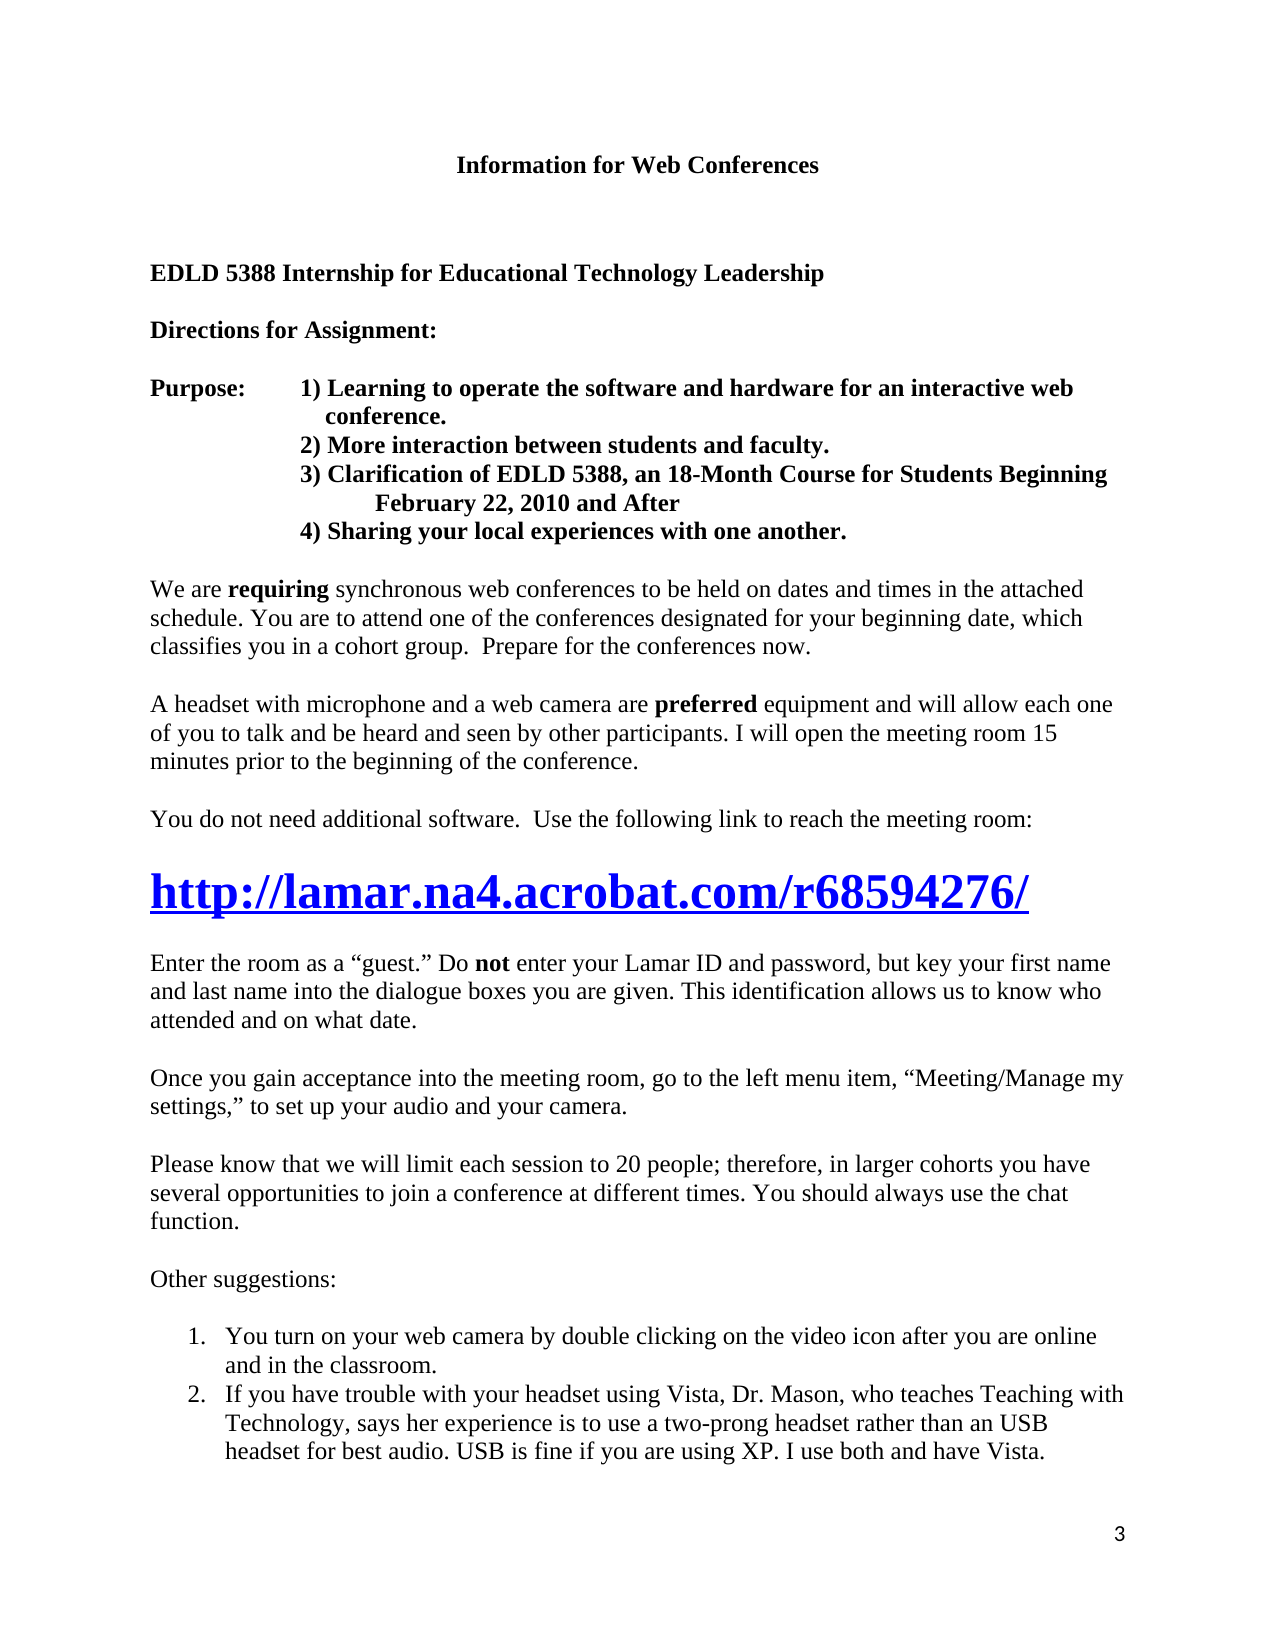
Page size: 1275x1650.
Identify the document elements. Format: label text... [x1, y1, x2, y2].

text 4) Sharing your local experiences with one another. [300, 516, 1125, 545]
text Please know that we will limit each session to 20 people; therefore, in larger cohorts you have several opportunities to join a conference at different times. You should always use the chat function. [150, 1149, 1125, 1235]
text 2) More interaction between students and faculty. [225, 430, 1125, 459]
text Directions for Assignment: [150, 315, 1125, 344]
text You do not need additional software. Use the following link to reach the meeting room: [150, 804, 1125, 833]
text Purpose: 1) Learning to operate the software and hardware for an interactive web [150, 373, 1125, 401]
text EDLD 5388 Internship for Educational Technology Leadership [150, 258, 1125, 286]
text Once you gain acceptance into the meeting room, go to the left menu item, “Meeting/Manage my settings,” to set up your audio and your camera. [150, 1063, 1125, 1120]
list You turn on your web camera by double clicking on the video icon after you are online and in the classroom. [187, 1321, 1125, 1379]
text We are requiring synchronous web conferences to be held on dates and times in the attached schedule. You are to attend one of the conferences designated for your beginning date, which classifies you in a cohort group. Prepare for the conferences now. [150, 574, 1125, 660]
text February 22, 2010 and After [150, 488, 1125, 516]
text http://lamar.na4.acrobat.com/r68594276/ [150, 861, 1125, 919]
text 3) Clarification of EDLD 5388, an 18-Month Course for Students Beginning [150, 459, 1125, 488]
text Other suggestions: [150, 1264, 1125, 1293]
text A headset with microphone and a web camera are preferred equipment and will allow each one of you to talk and be heard and seen by other participants. I will open the meeting room 15 minutes prior to the beginning of the conference. [150, 689, 1125, 775]
text conference. [150, 401, 1125, 430]
list If you have trouble with your headset using Vista, Dr. Mason, who teaches Teaching with Technology, says her experience is to use a two-prong headset rather than an USB headset for best audio. USB is fine if you are using XP. I use both and have Vista. [187, 1379, 1125, 1465]
text Information for Web Conferences [150, 150, 1125, 179]
text Enter the room as a “guest.” Do not enter your Lamar ID and password, but key your first name and last name into the dialogue boxes you are given. This identification allows us to know who attended and on what date. [150, 948, 1125, 1034]
